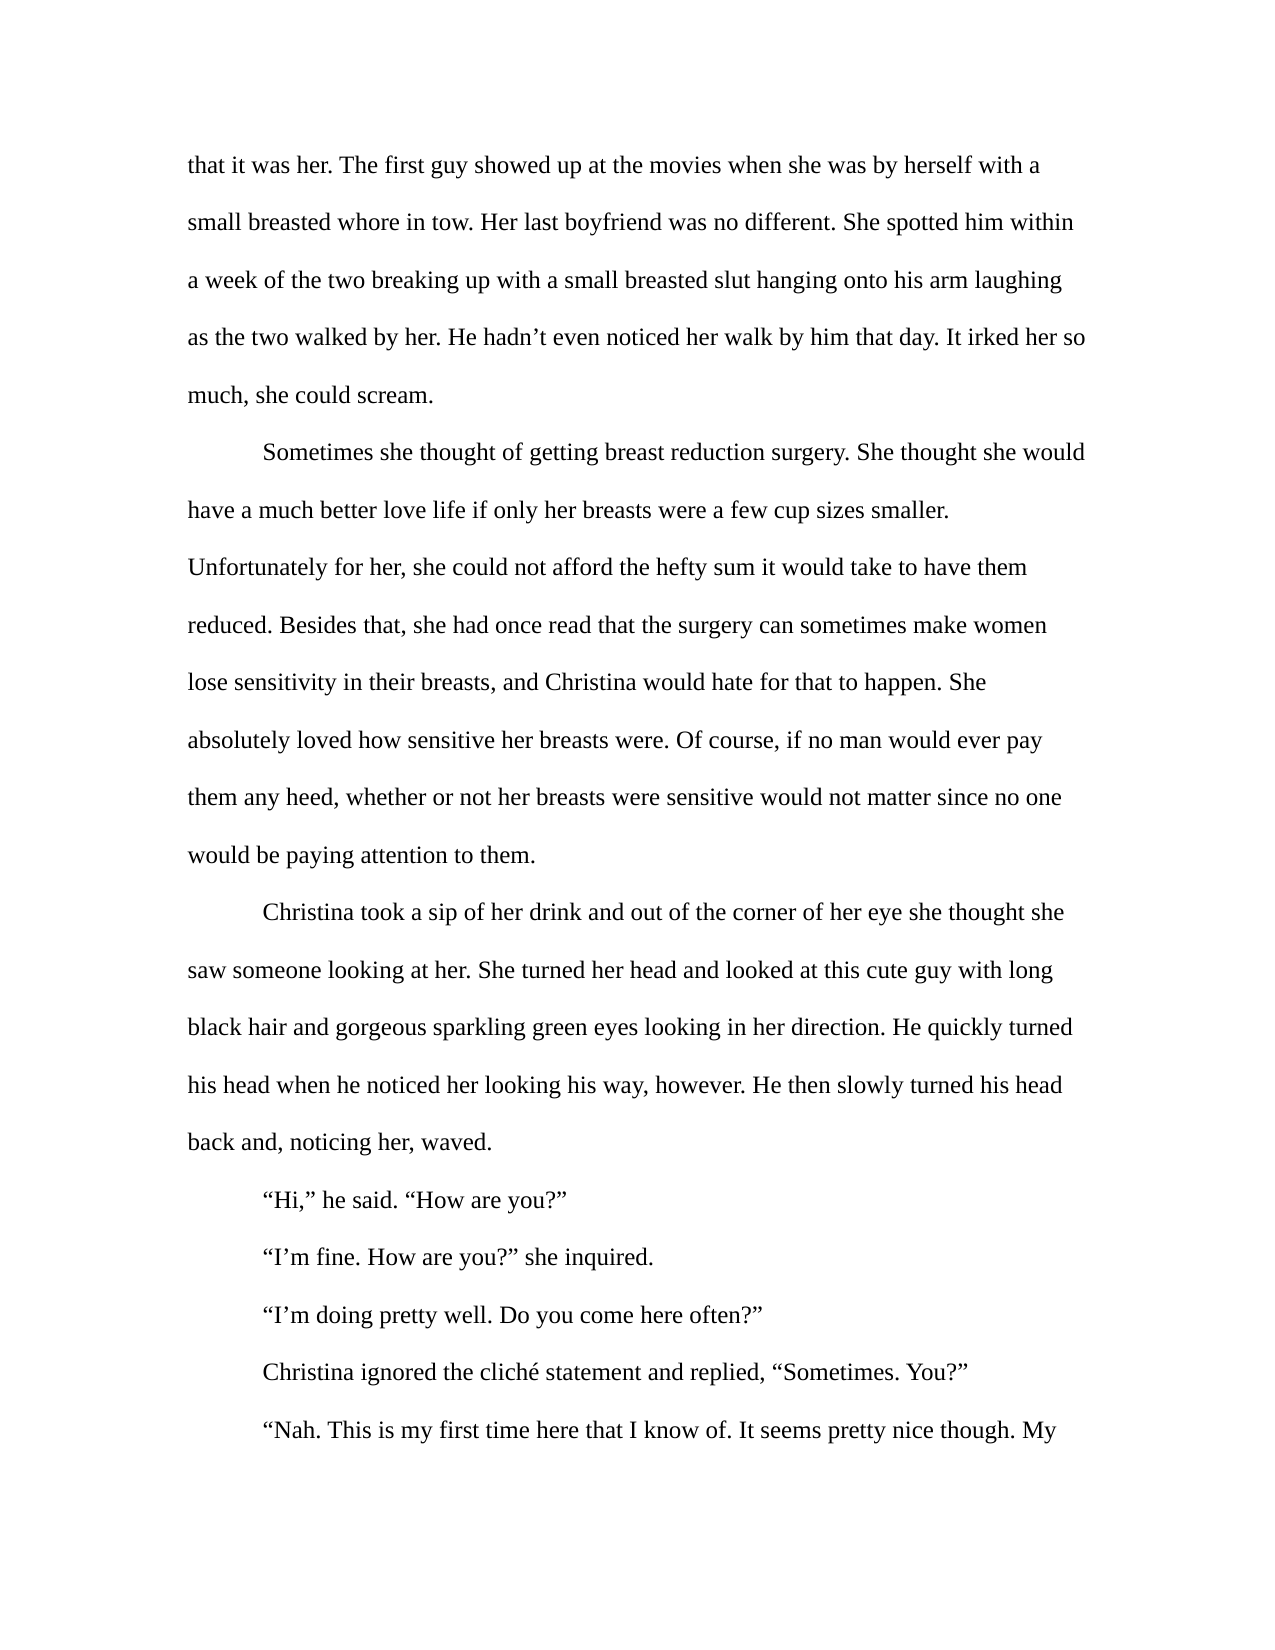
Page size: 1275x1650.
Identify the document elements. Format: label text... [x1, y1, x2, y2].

text Christina ignored the cliché statement and replied, “Sometimes. You?” [187, 1357, 1087, 1386]
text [187, 1415, 1087, 1444]
text “I’m fine. How are you?” she inquired. [187, 1242, 1087, 1271]
text Christina took a sip of her drink and out of the corner of her eye she thought she saw someone looking at her. She turned her head and looked at this cute guy with long black hair and gorgeous sparkling green eyes looking in her direction. He quickly turned his head when he noticed her looking his way, however. He then slowly turned his head back and, noticing her, waved. [187, 897, 1087, 1156]
text “Hi,” he said. “How are you?” [187, 1185, 1087, 1214]
text Sometimes she thought of getting breast reduction surgery. She thought she would have a much better love life if only her breasts were a few cup sizes smaller. Unfortunately for her, she could not afford the hefty sum it would take to have them reduced. Besides that, she had once read that the surgery can sometimes make women lose sensitivity in their breasts, and Christina would hate for that to happen. She absolutely loved how sensitive her breasts were. Of course, if no man would ever pay them any heed, whether or not her breasts were sensitive would not matter since no one would be paying attention to them. [187, 437, 1087, 869]
text “I’m doing pretty well. Do you come here often?” [187, 1300, 1087, 1329]
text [187, 150, 1087, 409]
